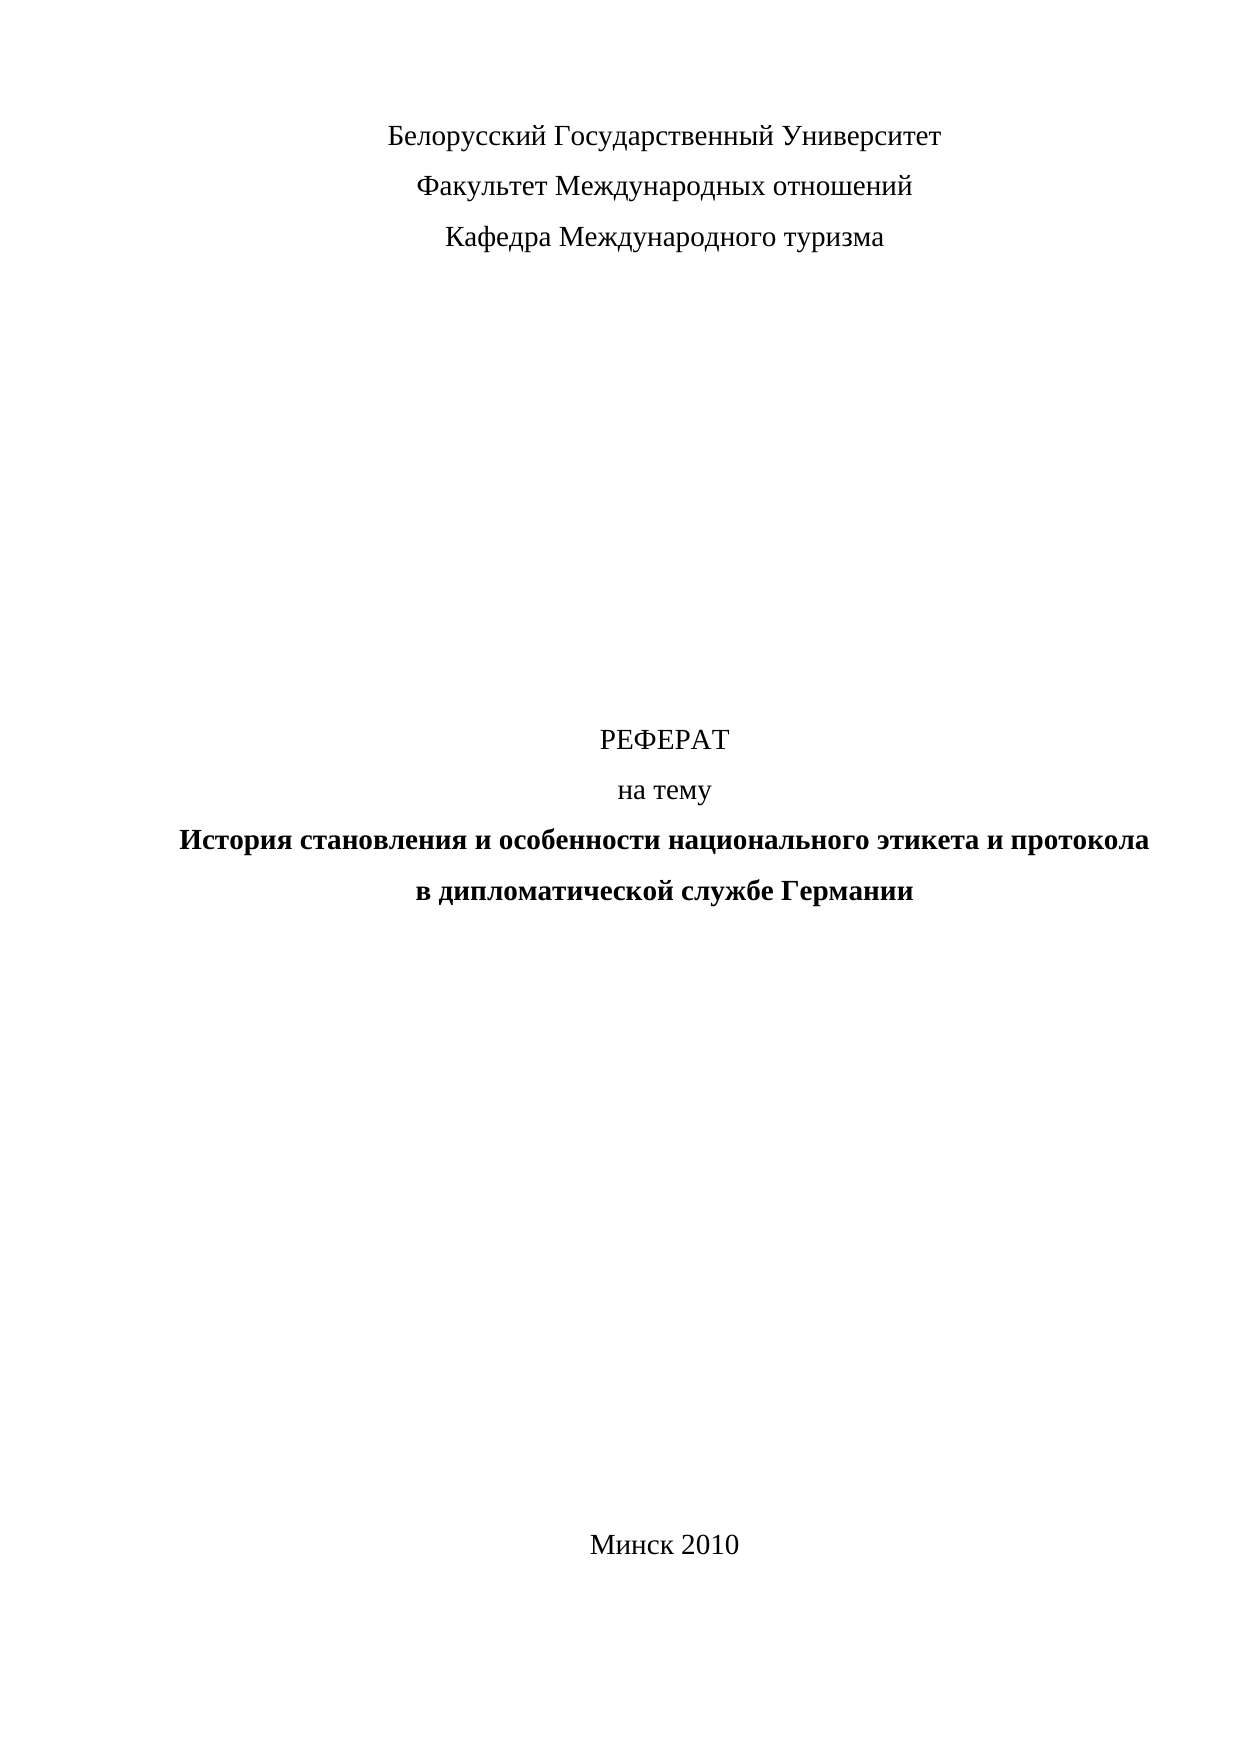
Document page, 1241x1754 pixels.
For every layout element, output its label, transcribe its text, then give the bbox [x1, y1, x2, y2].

text Минск 2010 [177, 1527, 1152, 1560]
text Кафедра Международного туризма [177, 219, 1152, 252]
text на тему [177, 772, 1152, 806]
text Факультет Международных отношений [177, 168, 1152, 202]
text Белорусский Государственный Университет [177, 118, 1152, 152]
text История становления и особенности национального этикета и протокола в дипломатической службе Германии [177, 822, 1152, 906]
text РЕФЕРАТ [177, 722, 1152, 755]
